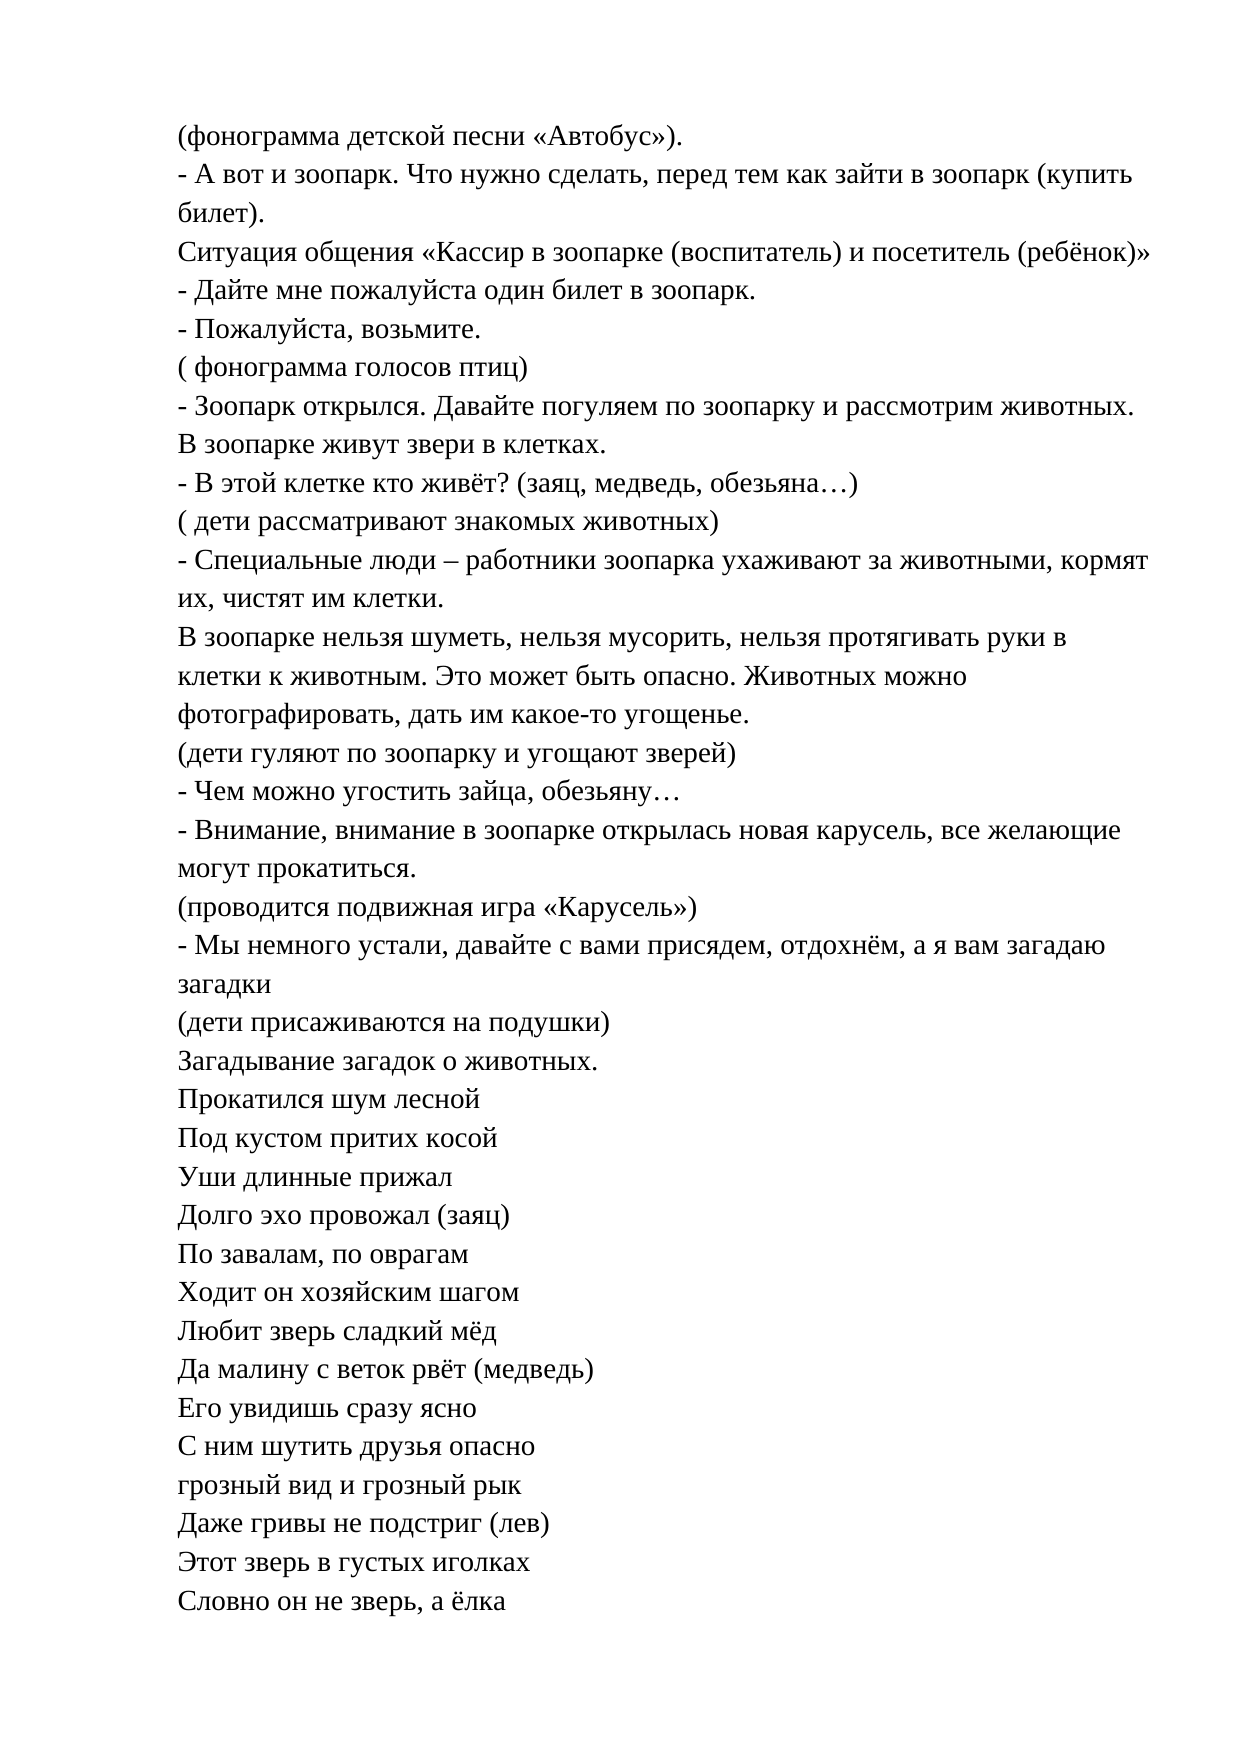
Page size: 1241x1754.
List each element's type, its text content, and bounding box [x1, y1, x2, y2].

text ( фонограмма голосов птиц) [177, 349, 1152, 383]
text Да малину с веток рвёт (медведь) [177, 1351, 1152, 1385]
text - Чем можно угостить зайца, обезьяну… [177, 773, 1152, 807]
text - Внимание, внимание в зоопарке открылась новая карусель, все желающие могут прокатиться. [177, 812, 1152, 884]
text Ситуация общения «Кассир в зоопарке (воспитатель) и посетитель (ребёнок)» [177, 234, 1152, 267]
text грозный вид и грозный рык [177, 1467, 1152, 1501]
text - А вот и зоопарк. Что нужно сделать, перед тем как зайти в зоопарк (купить билет). [177, 157, 1152, 229]
text Любит зверь сладкий мёд [177, 1313, 1152, 1346]
text В зоопарке нельзя шуметь, нельзя мусорить, нельзя протягивать руки в клетки к животным. Это может быть опасно. Животных можно фотографировать, дать им какое-то угощенье. [177, 619, 1152, 730]
text Долго эхо провожал (заяц) [177, 1197, 1152, 1231]
text - Специальные люди – работники зоопарка ухаживают за животными, кормят их, чистят им клетки. [177, 542, 1152, 614]
text Словно он не зверь, а ёлка [177, 1583, 1152, 1616]
text По завалам, по оврагам [177, 1236, 1152, 1269]
text Его увидишь сразу ясно [177, 1390, 1152, 1423]
text - Пожалуйста, возьмите. [177, 311, 1152, 344]
text Даже гривы не подстриг (лев) [177, 1506, 1152, 1539]
text Загадывание загадок о животных. [177, 1043, 1152, 1077]
text - В этой клетке кто живёт? (заяц, медведь, обезьяна…) [177, 465, 1152, 498]
text Уши длинные прижал [177, 1159, 1152, 1192]
text (дети присаживаются на подушки) [177, 1004, 1152, 1038]
text С ним шутить друзья опасно [177, 1428, 1152, 1462]
text (дети гуляют по зоопарку и угощают зверей) [177, 735, 1152, 768]
text - Зоопарк открылся. Давайте погуляем по зоопарку и рассмотрим животных. В зоопарке живут звери в клетках. [177, 388, 1152, 460]
text Ходит он хозяйским шагом [177, 1274, 1152, 1308]
text - Мы немного устали, давайте с вами присядем, отдохнём, а я вам загадаю загадки [177, 927, 1152, 999]
text Прокатился шум лесной [177, 1082, 1152, 1115]
text (проводится подвижная игра «Карусель») [177, 889, 1152, 922]
text Под кустом притих косой [177, 1120, 1152, 1154]
text Этот зверь в густых иголках [177, 1544, 1152, 1578]
text - Дайте мне пожалуйста один билет в зоопарк. [177, 272, 1152, 306]
text (фонограмма детской песни «Автобус»). [177, 118, 1152, 152]
text ( дети рассматривают знакомых животных) [177, 503, 1152, 537]
